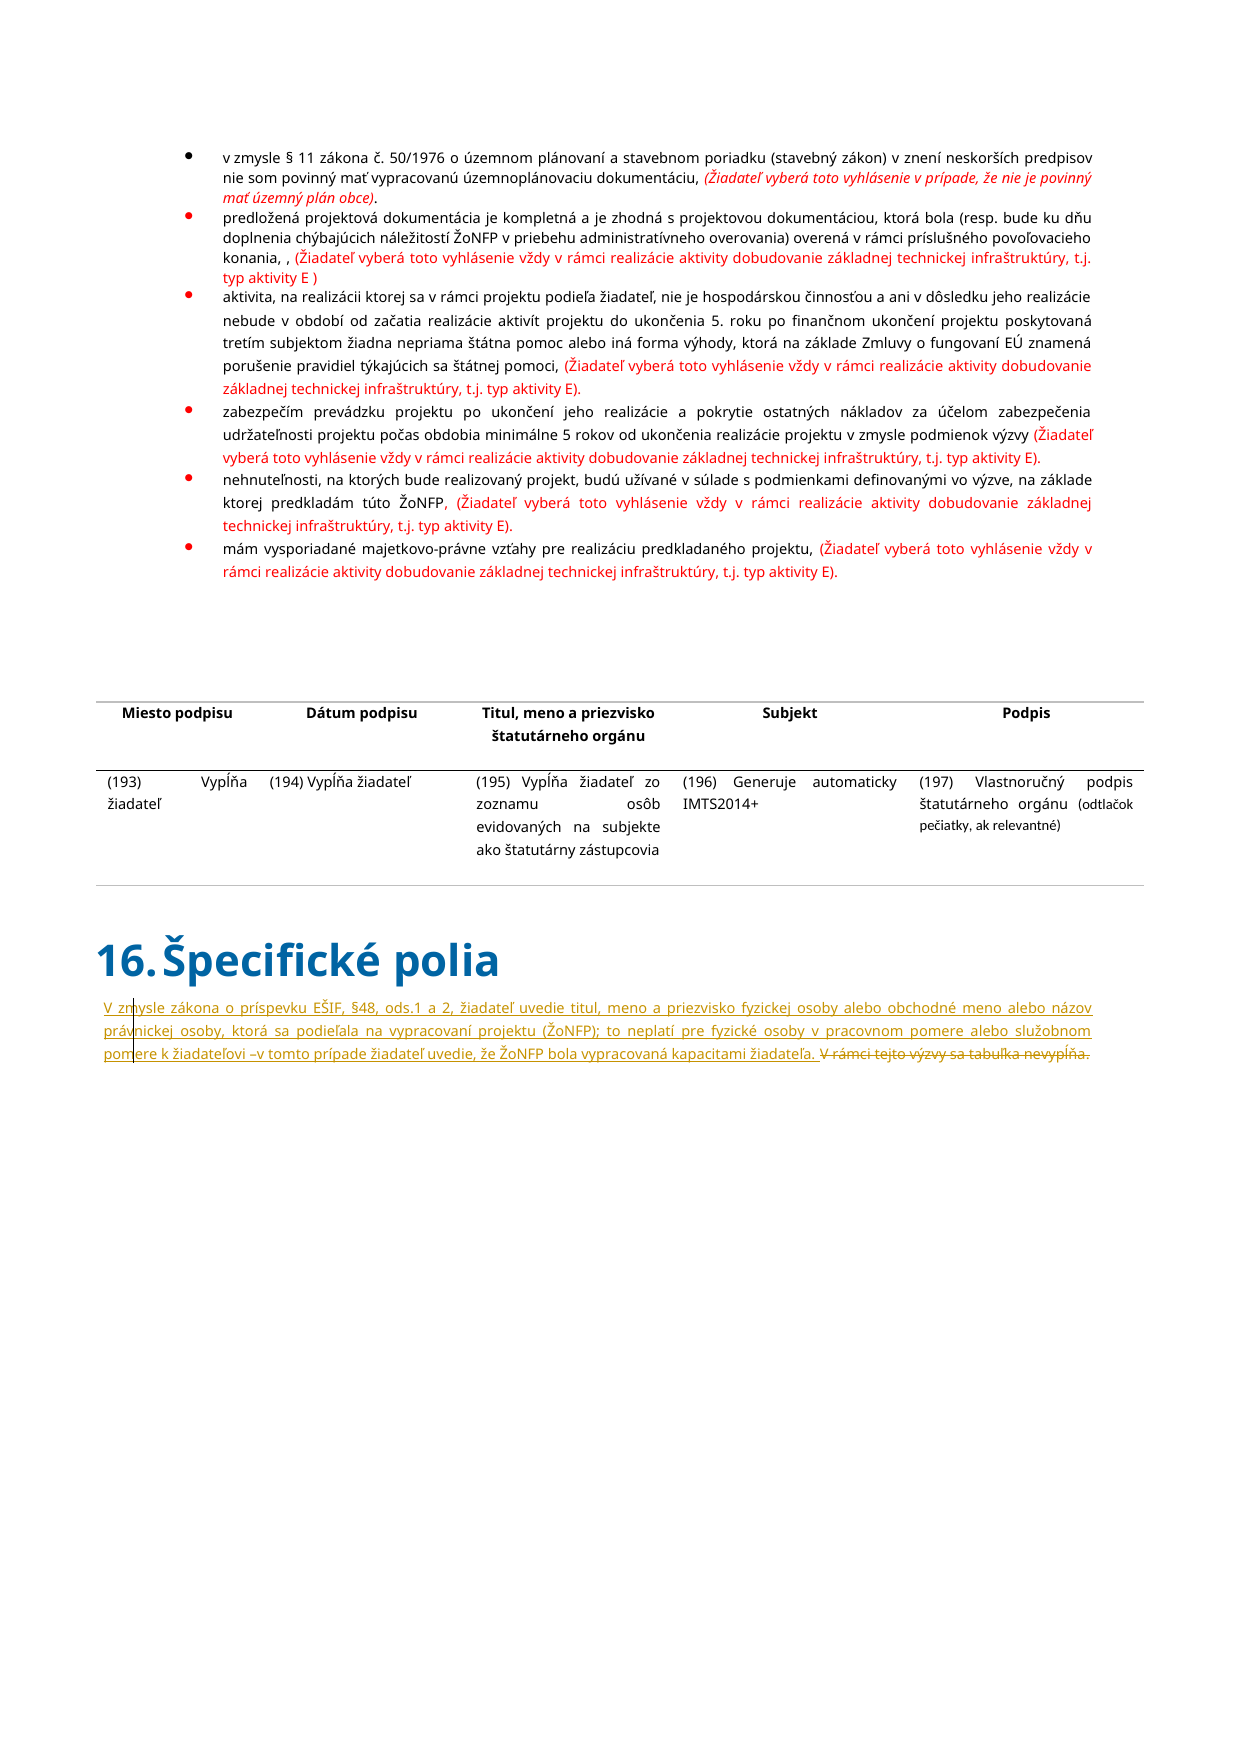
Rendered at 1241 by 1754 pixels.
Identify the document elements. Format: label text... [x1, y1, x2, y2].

list nehnuteľnosti, na ktorých bude realizovaný projekt, budú užívané v súlade s podmienkami definovanými vo výzve, na základe ktorej predkladám túto ŽoNFP, (Žiadateľ vyberá toto vyhlásenie vždy v rámci realizácie aktivity dobudovanie základnej technickej infraštruktúry, t.j. typ aktivity E). [185, 470, 1093, 536]
table_cell (197) Vlastnoručný podpis štatutárneho orgánu (odtlačok pečiatky, ak relevantné) [908, 771, 1144, 885]
list aktivita, na realizácii ktorej sa v rámci projektu podieľa žiadateľ, nie je hospodárskou činnosťou a ani v dôsledku jeho realizácie nebude v období od začatia realizácie aktivít projektu do ukončenia 5. roku po finančnom ukončení projektu poskytovaná tretím subjektom žiadna nepriama štátna pomoc alebo iná forma výhody, ktorá na základe Zmluvy o fungovaní EÚ znamená porušenie pravidiel týkajúcich sa štátnej pomoci, (Žiadateľ vyberá toto vyhlásenie vždy v rámci realizácie aktivity dobudovanie základnej technickej infraštruktúry, t.j. typ aktivity E). [185, 287, 1093, 399]
list v zmysle § 11 zákona č. 50/1976 o územnom plánovaní a stavebnom poriadku (stavebný zákon) v znení neskorších predpisov nie som povinný mať vypracovanú územnoplánovaciu dokumentáciu, (Žiadateľ vyberá toto vyhlásenie v prípade, že nie je povinný mať územný plán obce). [185, 148, 1093, 207]
table_header Podpis [908, 703, 1144, 770]
table_cell (194) Vypĺňa žiadateľ [258, 771, 465, 885]
table_cell (196) Generuje automaticky IMTS2014+ [672, 771, 908, 885]
table_header Dátum podpisu [258, 703, 465, 770]
list predložená projektová dokumentácia je kompletná a je zhodná s projektovou dokumentáciou, ktorá bola (resp. bude ku dňu doplnenia chýbajúcich náležitostí ŽoNFP v priebehu administratívneho overovania) overená v rámci príslušného povoľovacieho konania, , (Žiadateľ vyberá toto vyhlásenie vždy v rámci realizácie aktivity dobudovanie základnej technickej infraštruktúry, t.j. typ aktivity E ) [185, 207, 1093, 287]
table_header Titul, meno a priezvisko štatutárneho orgánu [465, 703, 672, 770]
list mám vysporiadané majetkovo-právne vzťahy pre realizáciu predkladaného projektu, (Žiadateľ vyberá toto vyhlásenie vždy v rámci realizácie aktivity dobudovanie základnej technickej infraštruktúry, t.j. typ aktivity E). [185, 539, 1093, 582]
list Špecifické polia [95, 929, 1093, 989]
table_cell (193) Vypĺňa žiadateľ [96, 771, 258, 885]
table_header Miesto podpisu [96, 703, 258, 770]
table_cell (195) Vypĺňa žiadateľ zo zoznamu osôb evidovaných na subjekte ako štatutárny zástupcovia [465, 771, 672, 885]
list zabezpečím prevádzku projektu po ukončení jeho realizácie a pokrytie ostatných nákladov za účelom zabezpečenia udržateľnosti projektu počas obdobia minimálne 5 rokov od ukončenia realizácie projektu v zmysle podmienok výzvy (Žiadateľ vyberá toto vyhlásenie vždy v rámci realizácie aktivity dobudovanie základnej technickej infraštruktúry, t.j. typ aktivity E). [185, 402, 1093, 467]
table_header Subjekt [672, 703, 908, 770]
